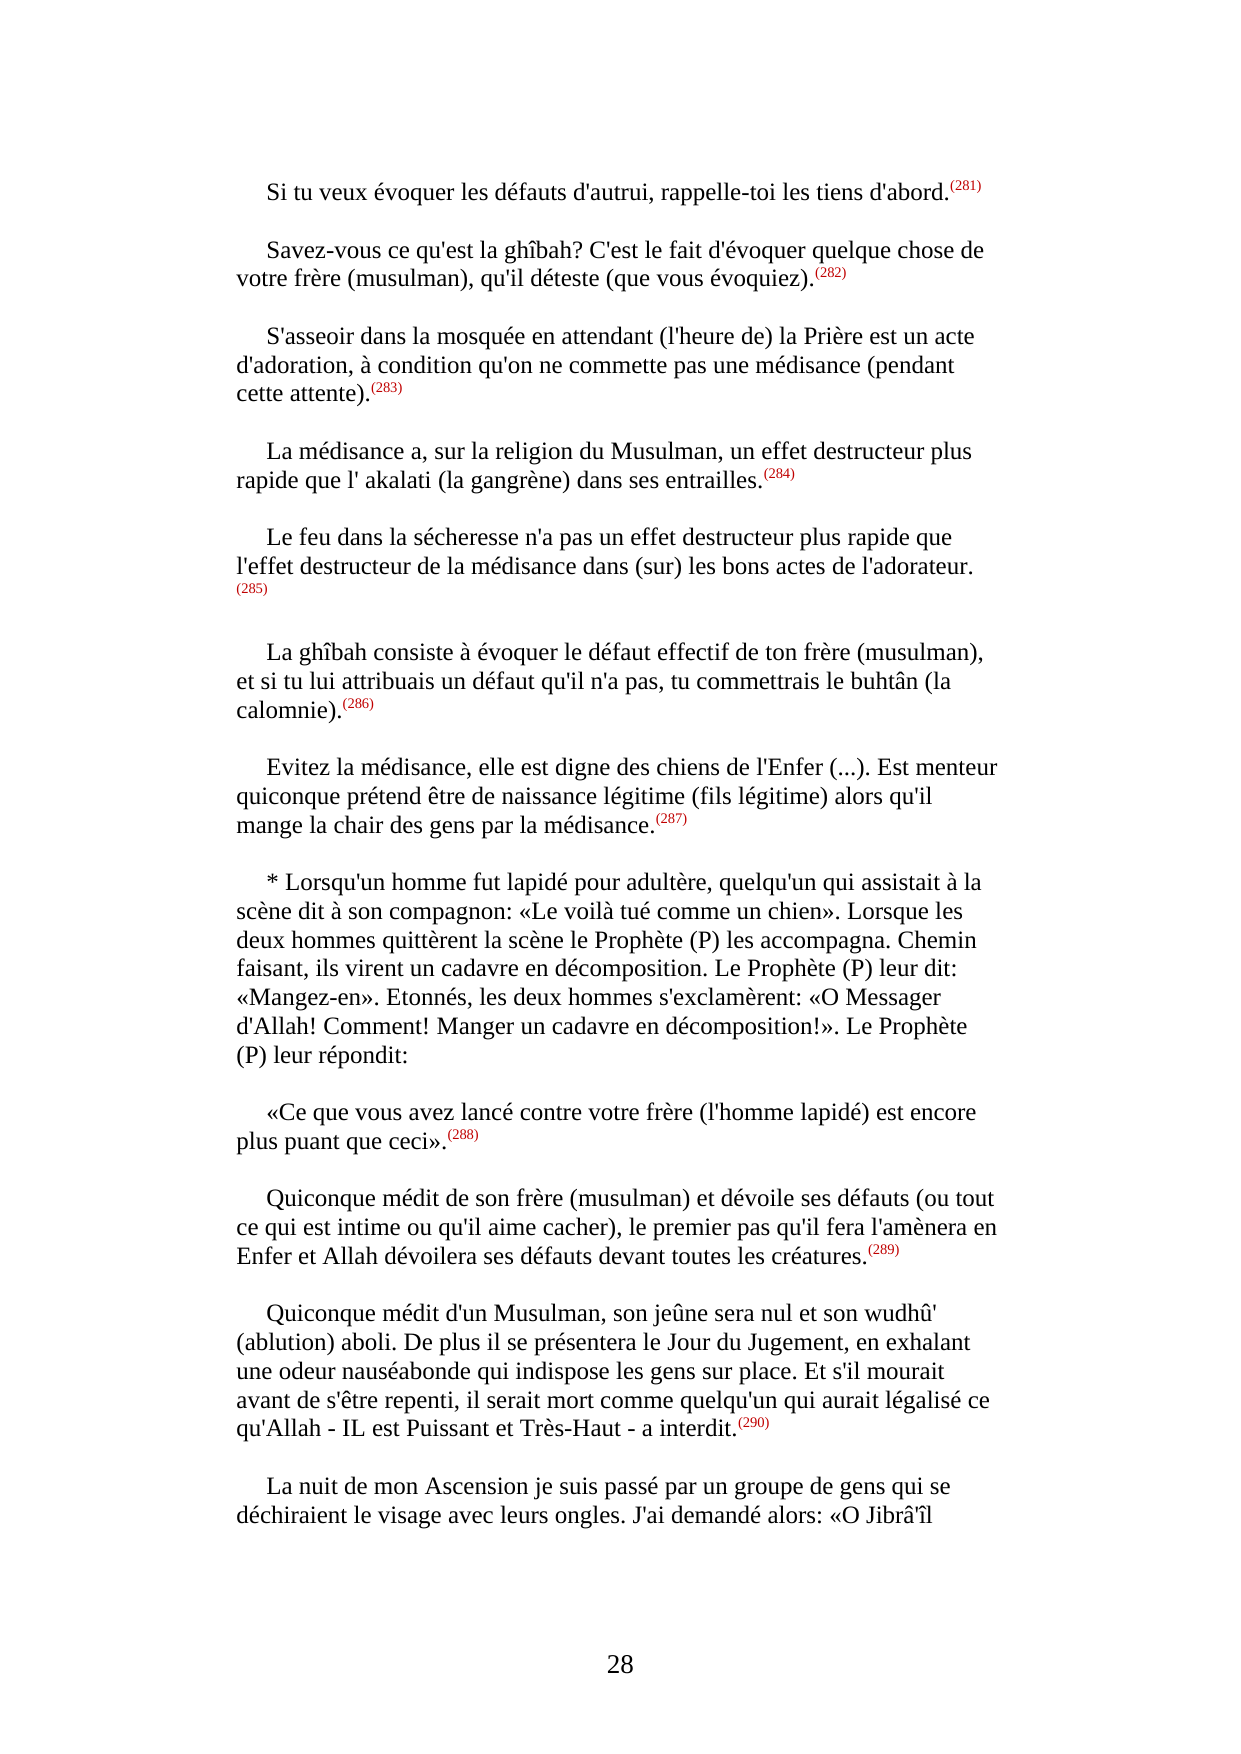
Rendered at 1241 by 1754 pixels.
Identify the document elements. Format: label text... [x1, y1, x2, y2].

text La médisance a, sur la religion du Musulman, un effet destructeur plus rapide que l' akalati (la gangrène) dans ses entrailles.(284) [236, 436, 1004, 493]
text Le feu dans la sécheresse n'a pas un effet destructeur plus rapide que l'effet destructeur de la médisance dans (sur) les bons actes de l'adorateur.(285) [236, 522, 1004, 608]
text Savez-vous ce qu'est la ghîbah? C'est le fait d'évoquer quelque chose de votre frère (musulman), qu'il déteste (que vous évoquiez).(282) [236, 235, 1004, 292]
text Quiconque médit d'un Musulman, son jeûne sera nul et son wudhû' (ablution) aboli. De plus il se présentera le Jour du Jugement, en exhalant une odeur nauséabonde qui indispose les gens sur place. Et s'il mourait avant de s'être repenti, il serait mort comme quelqu'un qui aurait légalisé ce qu'Allah - IL est Puissant et Très-Haut - a interdit.(290) [236, 1298, 1004, 1442]
text Quiconque médit de son frère (musulman) et dévoile ses défauts (ou tout ce qui est intime ou qu'il aime cacher), le premier pas qu'il fera l'amènera en Enfer et Allah dévoilera ses défauts devant toutes les créatures.(289) [236, 1183, 1004, 1270]
text «Ce que vous avez lancé contre votre frère (l'homme lapidé) est encore plus puant que ceci».(288) [236, 1097, 1004, 1155]
text S'asseoir dans la mosquée en attendant (l'heure de) la Prière est un acte d'adoration, à condition qu'on ne commette pas une médisance (pendant cette attente).(283) [236, 321, 1004, 407]
text * Lorsqu'un homme fut lapidé pour adultère, quelqu'un qui assistait à la scène dit à son compagnon: «Le voilà tué comme un chien». Lorsque les deux hommes quittèrent la scène le Prophète (P) les accompagna. Chemin faisant, ils virent un cadavre en décomposition. Le Prophète (P) leur dit: «Mangez-en». Etonnés, les deux hommes s'exclamèrent: «O Messager d'Allah! Comment! Manger un cadavre en décomposition!». Le Prophète (P) leur répondit: [236, 867, 1004, 1068]
text La ghîbah consiste à évoquer le défaut effectif de ton frère (musulman), et si tu lui attribuais un défaut qu'il n'a pas, tu commettrais le buhtân (la calomnie).(286) [236, 637, 1004, 723]
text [236, 1471, 1004, 1528]
text Evitez la médisance, elle est digne des chiens de l'Enfer (...). Est menteur quiconque prétend être de naissance légitime (fils légitime) alors qu'il mange la chair des gens par la médisance.(287) [236, 752, 1004, 838]
text Si tu veux évoquer les défauts d'autrui, rappelle-toi les tiens d'abord.(281) [236, 177, 1004, 206]
